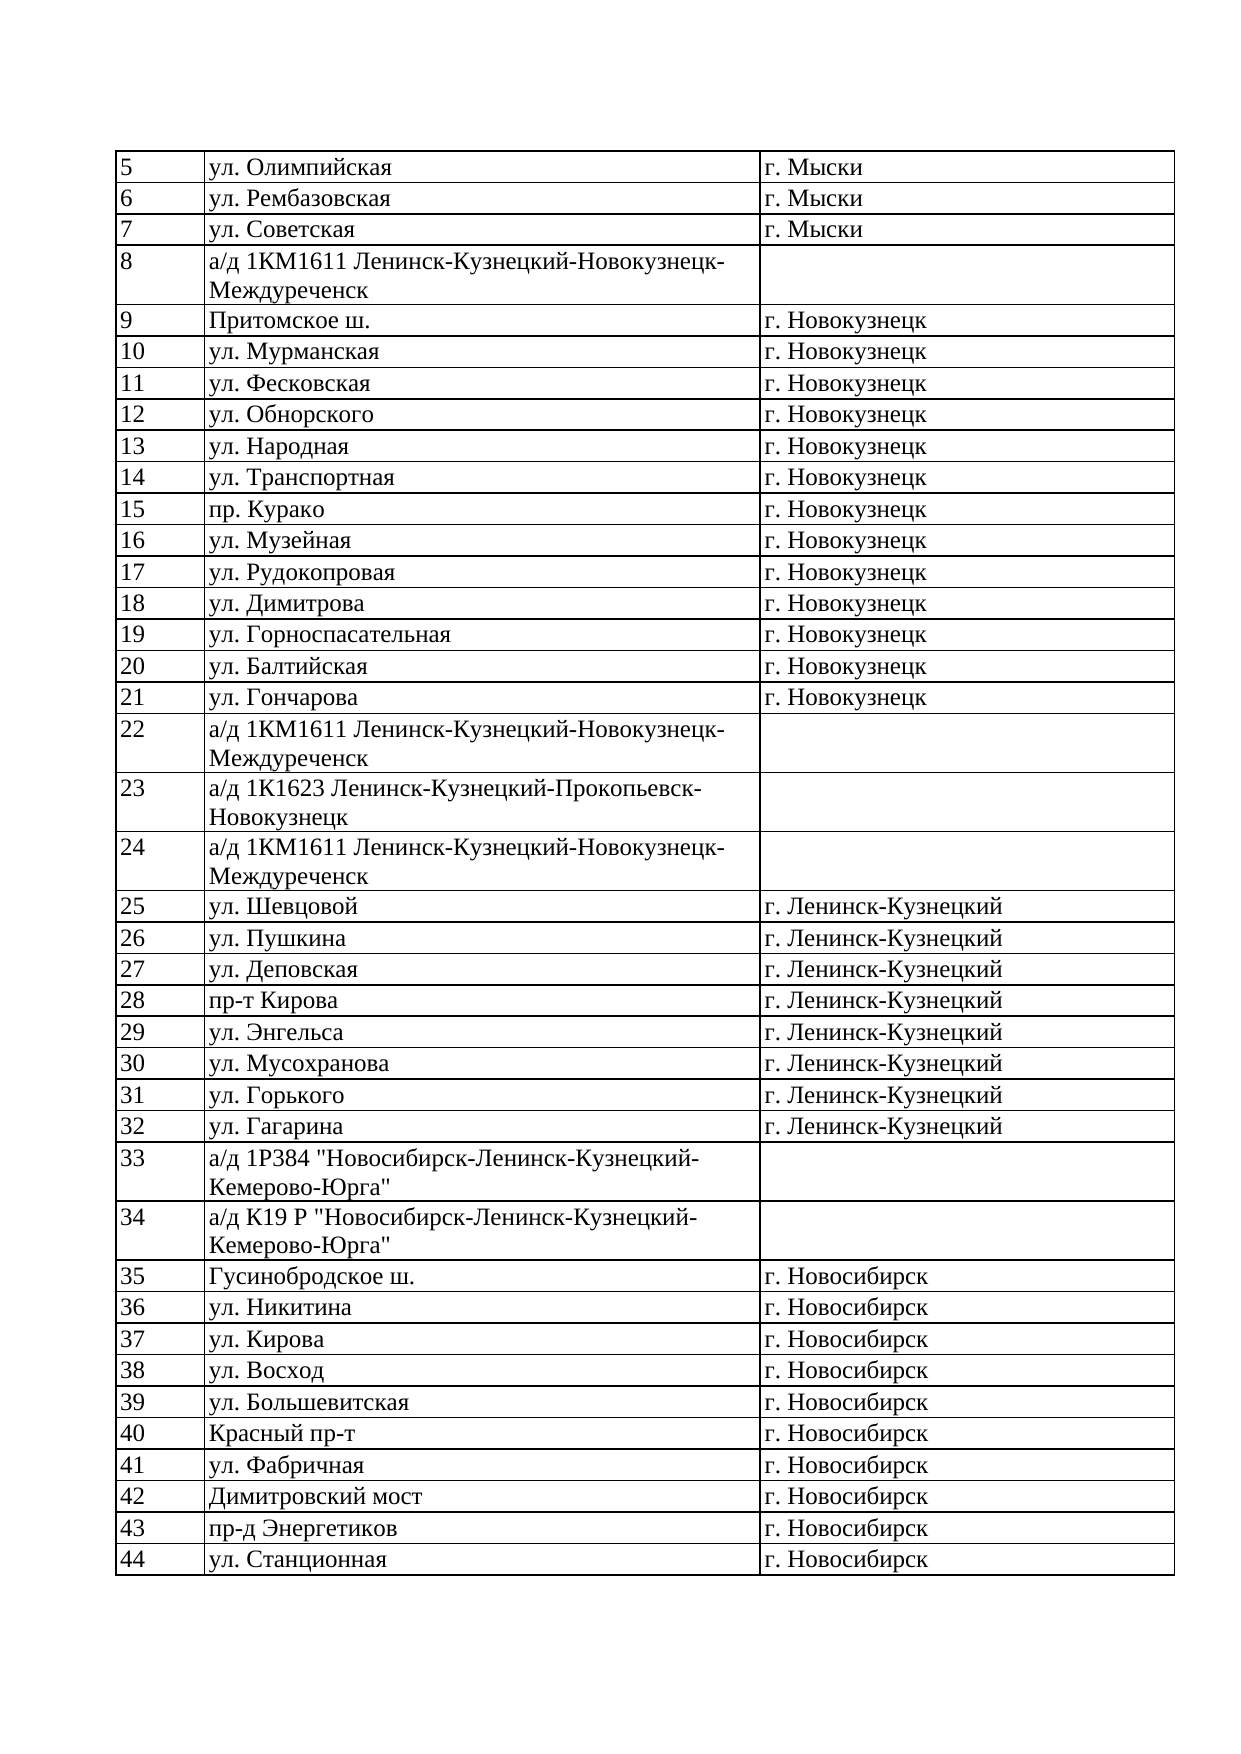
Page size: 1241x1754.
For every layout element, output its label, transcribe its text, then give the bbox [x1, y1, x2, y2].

table_cell 44 [117, 1544, 204, 1574]
table_cell ул. Советская [205, 215, 759, 244]
table_cell г. Ленинск-Кузнецкий [761, 1048, 1174, 1078]
table_cell 39 [117, 1387, 204, 1417]
table_cell ул. Кирова [205, 1324, 759, 1354]
table_cell г. Ленинск-Кузнецкий [761, 954, 1174, 984]
table_cell г. Новокузнецк [761, 557, 1174, 587]
table_cell а/д 1КМ1611 Ленинск-Кузнецкий-Новокузнецк-Междуреченск [205, 714, 759, 771]
table_cell г. Новосибирск [761, 1261, 1174, 1291]
table_cell ул. Рембазовская [205, 183, 759, 213]
table_cell ул. Гагарина [205, 1111, 759, 1141]
table_cell 33 [117, 1143, 204, 1200]
table_cell 22 [117, 714, 204, 771]
table_cell 10 [117, 337, 204, 366]
table_cell г. Новокузнецк [761, 494, 1174, 524]
table_cell а/д К19 Р "Новосибирск-Ленинск-Кузнецкий-Кемерово-Юрга" [205, 1202, 759, 1259]
table_cell г. Ленинск-Кузнецкий [761, 1111, 1174, 1141]
table_cell пр-т Кирова [205, 986, 759, 1015]
table_cell 35 [117, 1261, 204, 1291]
table_cell [761, 714, 1174, 771]
table_cell ул. Народная [205, 431, 759, 461]
table_cell 41 [117, 1450, 204, 1479]
table_cell г. Новосибирск [761, 1324, 1174, 1354]
table_cell 38 [117, 1355, 204, 1385]
table_cell 7 [117, 215, 204, 244]
table_cell г. Ленинск-Кузнецкий [761, 923, 1174, 952]
table_cell ул. Олимпийская [205, 152, 759, 181]
table_cell 40 [117, 1418, 204, 1448]
table_cell ул. Димитрова [205, 588, 759, 618]
table_cell ул. Балтийская [205, 651, 759, 681]
table_cell ул. Мурманская [205, 337, 759, 366]
table_cell 27 [117, 954, 204, 984]
table_cell ул. Транспортная [205, 462, 759, 492]
table_cell г. Новокузнецк [761, 368, 1174, 398]
table_cell г. Ленинск-Кузнецкий [761, 1080, 1174, 1110]
table_cell г. Новокузнецк [761, 337, 1174, 366]
table_cell ул. Деповская [205, 954, 759, 984]
table_cell ул. Большевитская [205, 1387, 759, 1417]
table_cell 19 [117, 620, 204, 649]
table_cell [761, 1143, 1174, 1200]
table_cell ул. Шевцовой [205, 891, 759, 921]
table_cell г. Новосибирск [761, 1513, 1174, 1542]
table_cell 30 [117, 1048, 204, 1078]
table_cell 16 [117, 525, 204, 555]
table_cell 17 [117, 557, 204, 587]
table_cell г. Новосибирск [761, 1418, 1174, 1448]
table_cell 9 [117, 305, 204, 335]
table_cell 29 [117, 1017, 204, 1047]
table_cell [761, 246, 1174, 303]
table_cell ул. Фабричная [205, 1450, 759, 1479]
table_cell г. Мыски [761, 152, 1174, 181]
table_cell г. Новокузнецк [761, 588, 1174, 618]
table_cell ул. Пушкина [205, 923, 759, 952]
table_cell ул. Восход [205, 1355, 759, 1385]
table_cell 28 [117, 986, 204, 1015]
table_cell пр-д Энергетиков [205, 1513, 759, 1542]
table_cell 24 [117, 832, 204, 889]
table_cell 26 [117, 923, 204, 952]
table_cell г. Новосибирск [761, 1387, 1174, 1417]
table_cell г. Новосибирск [761, 1355, 1174, 1385]
table_cell Гусинобродское ш. [205, 1261, 759, 1291]
table_cell [761, 832, 1174, 889]
table_cell 43 [117, 1513, 204, 1542]
table_cell г. Мыски [761, 215, 1174, 244]
table_cell г. Новокузнецк [761, 431, 1174, 461]
table_cell г. Новосибирск [761, 1481, 1174, 1511]
table_cell ул. Гончарова [205, 683, 759, 712]
table_cell 18 [117, 588, 204, 618]
table_cell 12 [117, 400, 204, 429]
table_cell г. Новокузнецк [761, 305, 1174, 335]
table_cell 32 [117, 1111, 204, 1141]
table_cell г. Новосибирск [761, 1544, 1174, 1574]
table_cell а/д 1КМ1611 Ленинск-Кузнецкий-Новокузнецк-Междуреченск [205, 832, 759, 889]
table_cell ул. Фесковская [205, 368, 759, 398]
table_cell г. Новокузнецк [761, 620, 1174, 649]
table_cell г. Новокузнецк [761, 683, 1174, 712]
table_cell [761, 1202, 1174, 1259]
table_cell г. Новокузнецк [761, 400, 1174, 429]
table_cell 25 [117, 891, 204, 921]
table_cell 31 [117, 1080, 204, 1110]
table_cell [761, 773, 1174, 831]
table_cell г. Новосибирск [761, 1450, 1174, 1479]
table_cell 13 [117, 431, 204, 461]
table_cell г. Ленинск-Кузнецкий [761, 986, 1174, 1015]
table_cell 5 [117, 152, 204, 181]
table_cell 34 [117, 1202, 204, 1259]
table_cell 15 [117, 494, 204, 524]
table_cell г. Новосибирск [761, 1292, 1174, 1322]
table_cell ул. Мусохранова [205, 1048, 759, 1078]
table_cell г. Новокузнецк [761, 651, 1174, 681]
table_cell ул. Музейная [205, 525, 759, 555]
table_cell Красный пр-т [205, 1418, 759, 1448]
table_cell Димитровский мост [205, 1481, 759, 1511]
table_cell ул. Энгельса [205, 1017, 759, 1047]
table_cell г. Ленинск-Кузнецкий [761, 891, 1174, 921]
table_cell ул. Обнорского [205, 400, 759, 429]
table_cell г. Новокузнецк [761, 525, 1174, 555]
table_cell ул. Станционная [205, 1544, 759, 1574]
table_cell 42 [117, 1481, 204, 1511]
table_cell 20 [117, 651, 204, 681]
table_cell а/д 1Р384 "Новосибирск-Ленинск-Кузнецкий-Кемерово-Юрга" [205, 1143, 759, 1200]
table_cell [205, 246, 759, 303]
table_cell 23 [117, 773, 204, 831]
table_cell ул. Горького [205, 1080, 759, 1110]
table_cell ул. Рудокопровая [205, 557, 759, 587]
table_cell 11 [117, 368, 204, 398]
table_cell 8 [117, 246, 204, 303]
table_cell а/д 1К1623 Ленинск-Кузнецкий-Прокопьевск-Новокузнецк [205, 773, 759, 831]
table_cell г. Мыски [761, 183, 1174, 213]
table_cell г. Ленинск-Кузнецкий [761, 1017, 1174, 1047]
table_cell Притомское ш. [205, 305, 759, 335]
table_cell ул. Горноспасательная [205, 620, 759, 649]
table_cell пр. Курако [205, 494, 759, 524]
table_cell 6 [117, 183, 204, 213]
table_cell 21 [117, 683, 204, 712]
table_cell ул. Никитина [205, 1292, 759, 1322]
table_cell г. Новокузнецк [761, 462, 1174, 492]
table_cell 36 [117, 1292, 204, 1322]
table_cell 14 [117, 462, 204, 492]
table_cell 37 [117, 1324, 204, 1354]
